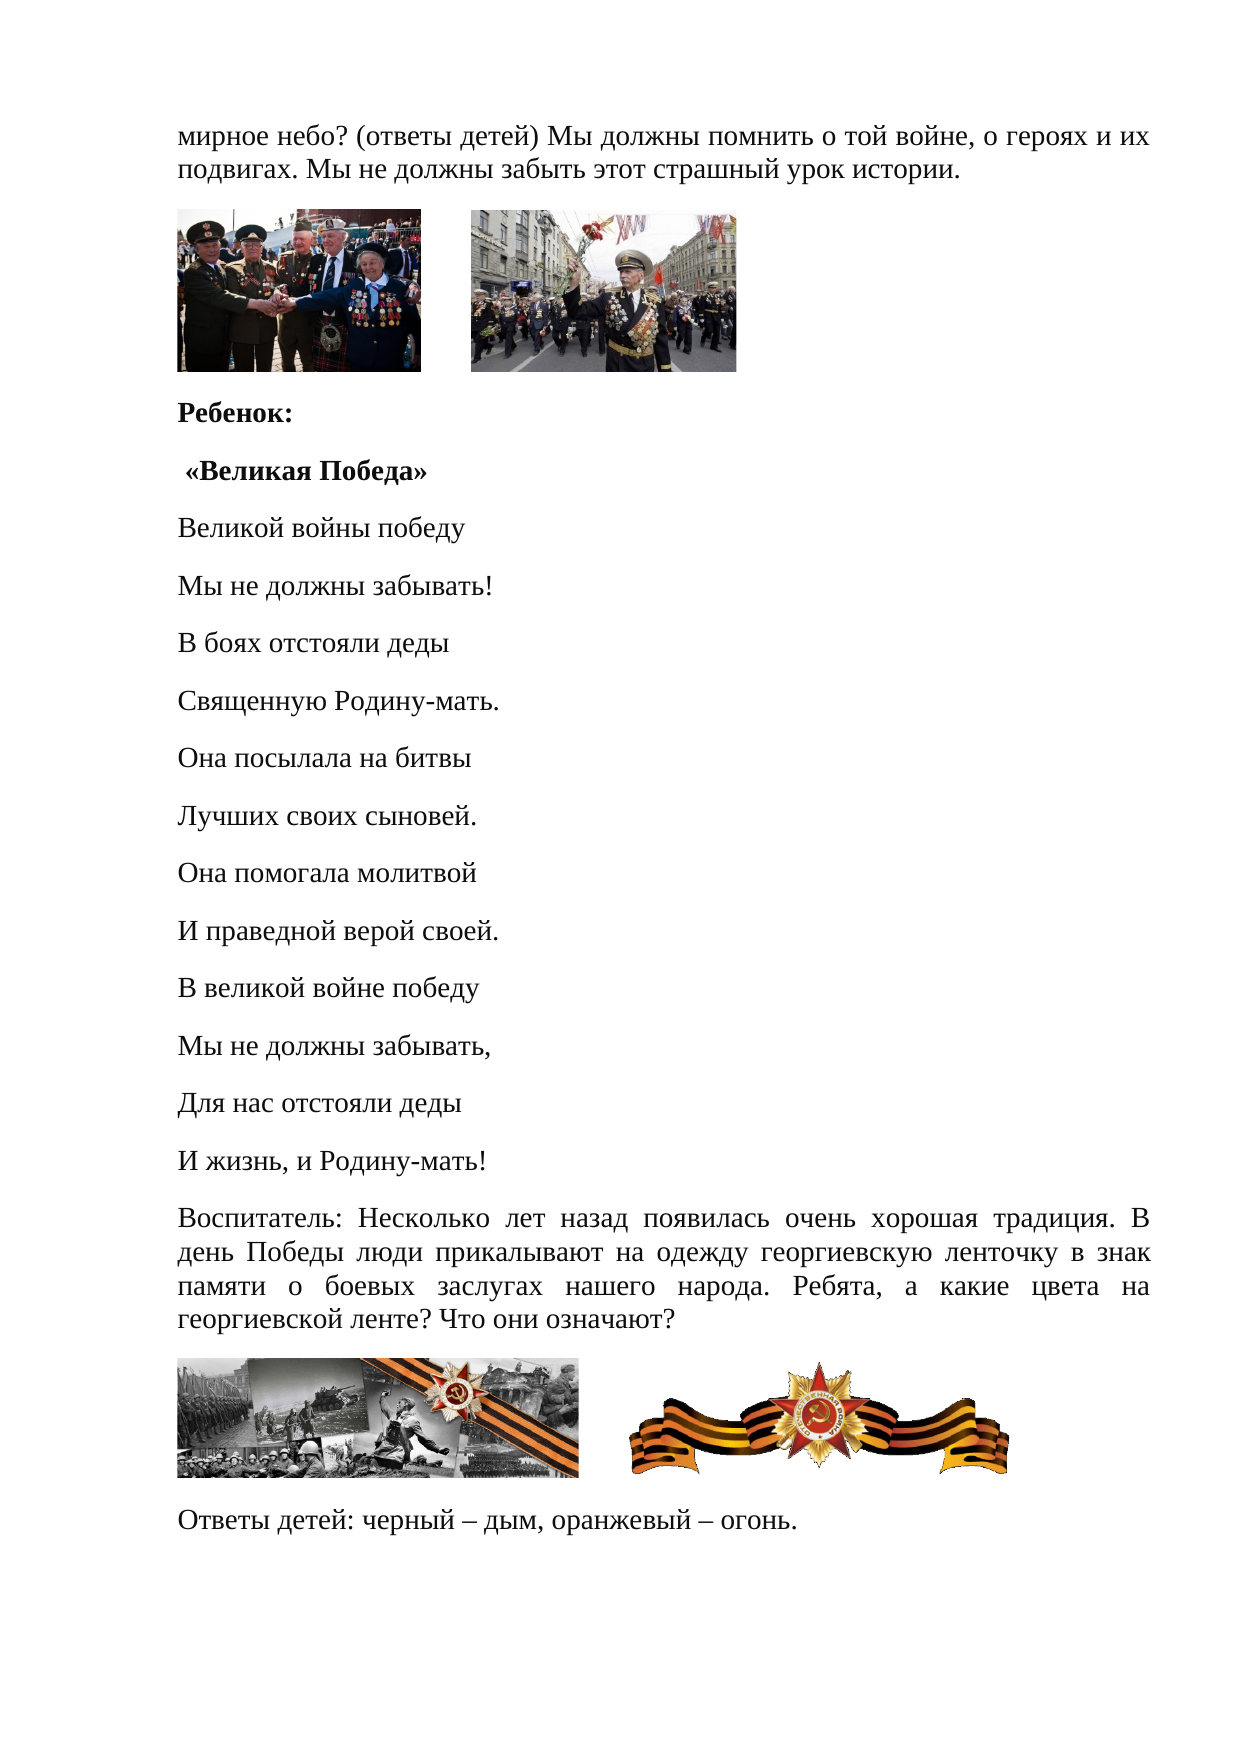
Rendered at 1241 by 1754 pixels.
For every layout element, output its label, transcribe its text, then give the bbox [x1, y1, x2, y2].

text Великой войны победу [177, 511, 1152, 544]
text Ребенок: [177, 396, 1152, 429]
text Она помогала молитвой [177, 856, 1152, 889]
text «Великая Победа» [177, 453, 1152, 487]
picture [177, 209, 421, 372]
text Священную Родину-мать. [177, 683, 1152, 717]
picture [177, 1358, 579, 1478]
text Воспитатель: Несколько лет назад появилась очень хорошая традиция. В день Победы люди прикалывают на одежду георгиевскую ленточку в знак памяти о боевых заслугах нашего народа. Ребята, а какие цвета на георгиевской ленте? Что они означают? [177, 1201, 1152, 1335]
text Для нас отстояли деды [177, 1086, 1152, 1119]
text Лучших своих сыновей. [177, 798, 1152, 832]
text Мы не должны забывать, [177, 1028, 1152, 1062]
text И жизнь, и Родину-мать! [177, 1143, 1152, 1177]
picture [628, 1362, 1010, 1478]
picture [471, 210, 737, 372]
text В великой войне победу [177, 971, 1152, 1004]
text И праведной верой своей. [177, 913, 1152, 947]
text Она посылала на битвы [177, 741, 1152, 774]
text Ответы детей: черный – дым, оранжевый – огонь. [177, 1502, 1152, 1535]
text В боях отстояли деды [177, 626, 1152, 659]
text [177, 118, 1152, 185]
text Мы не должны забывать! [177, 568, 1152, 602]
